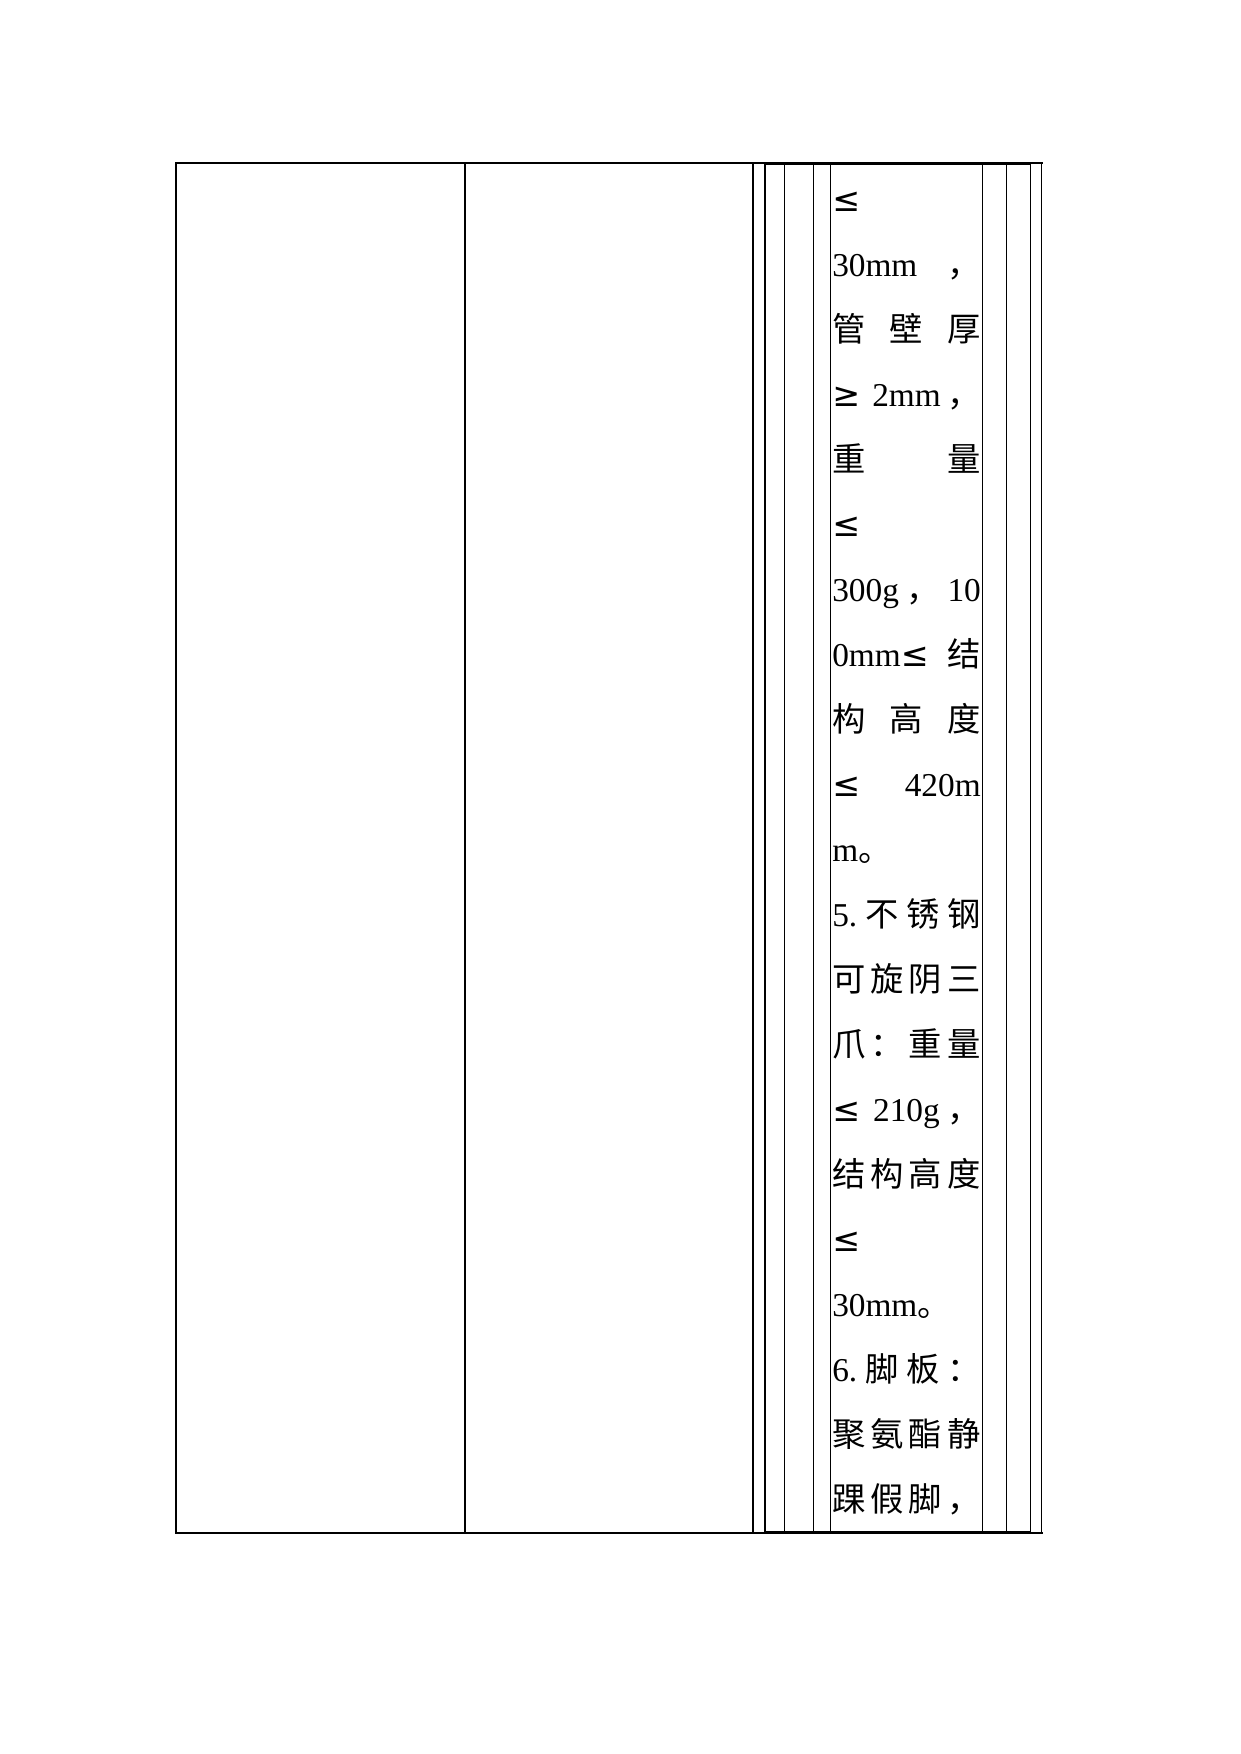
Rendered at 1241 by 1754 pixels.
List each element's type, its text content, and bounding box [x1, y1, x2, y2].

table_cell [1031, 164, 1041, 1532]
table_cell 2 [466, 164, 752, 1532]
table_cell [814, 165, 830, 1531]
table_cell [785, 165, 813, 1531]
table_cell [1007, 165, 1030, 1531]
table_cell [983, 165, 1006, 1531]
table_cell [766, 165, 784, 1531]
table_cell [177, 164, 464, 1532]
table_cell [754, 164, 764, 1532]
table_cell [831, 165, 982, 1531]
